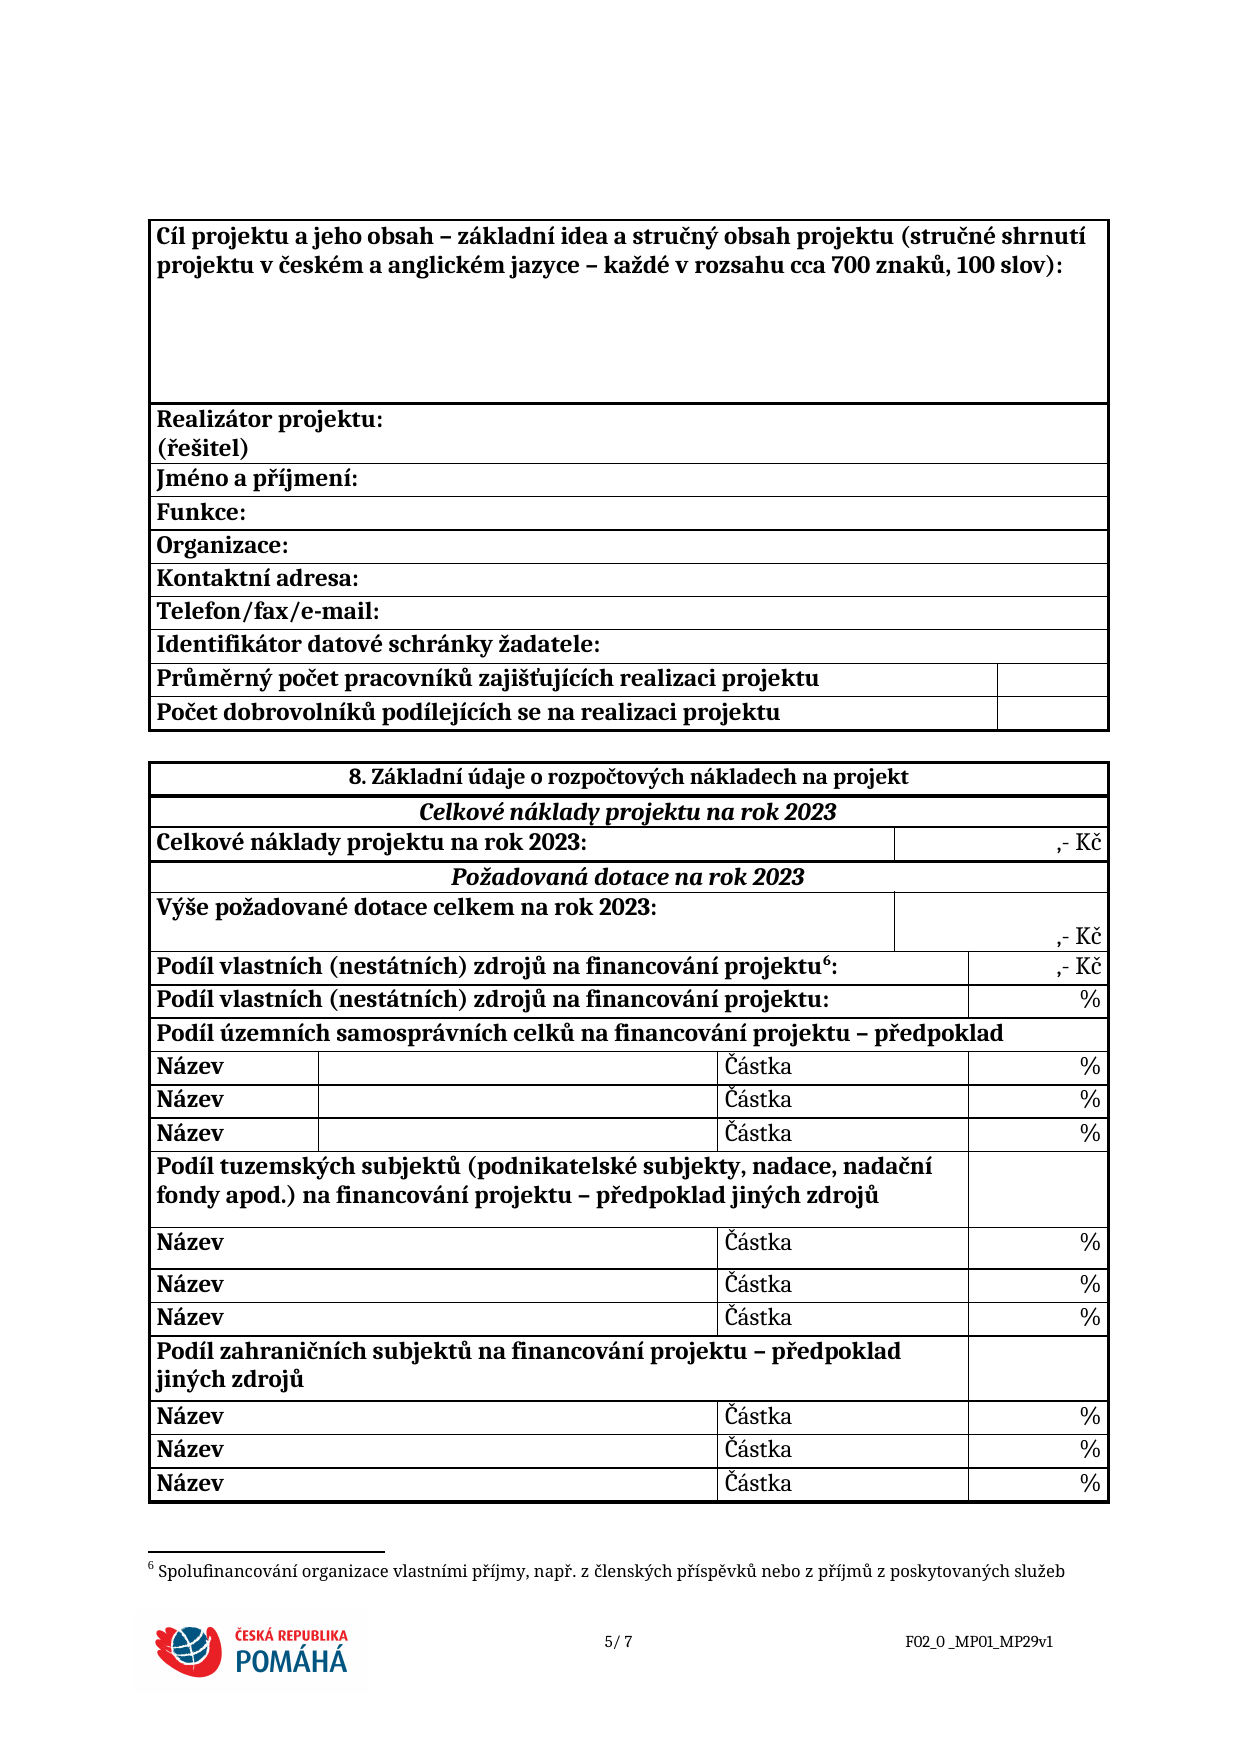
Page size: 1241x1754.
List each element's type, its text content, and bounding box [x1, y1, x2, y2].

table_cell Částka [718, 1435, 968, 1467]
table_cell Jméno a příjmení: [151, 464, 1107, 496]
table_cell Celkové náklady projektu na rok 2023: [151, 828, 894, 859]
table_cell ,- Kč [895, 893, 1107, 951]
table_cell Částka [718, 1119, 968, 1151]
table_cell Částka [718, 1270, 968, 1302]
table_cell [998, 697, 1107, 729]
table_cell [998, 664, 1107, 696]
table_cell Název [151, 1086, 318, 1117]
table_cell [969, 1337, 1107, 1400]
table_cell % [969, 1402, 1107, 1434]
table_cell % [969, 1052, 1107, 1084]
table_cell ,- Kč [969, 952, 1107, 984]
table_cell Organizace: [151, 531, 1107, 562]
table_cell % [969, 1303, 1107, 1335]
table_cell ,- Kč [895, 828, 1107, 859]
table_cell Název [151, 1119, 318, 1151]
table_cell % [969, 1228, 1107, 1268]
table_cell Funkce: [151, 497, 1107, 529]
table_cell Telefon/fax/e-mail: [151, 597, 1107, 629]
table_cell Název [151, 1402, 717, 1434]
table_cell Částka [718, 1052, 968, 1084]
table_cell Název [151, 1270, 717, 1302]
table_cell % [969, 986, 1107, 1017]
table_cell Částka [718, 1469, 968, 1500]
table_cell Podíl tuzemských subjektů (podnikatelské subjekty, nadace, nadační fondy apod.) na financování projektu – předpoklad jiných zdrojů [151, 1152, 968, 1227]
table_cell Částka [718, 1086, 968, 1117]
table_cell Celkové náklady projektu na rok 2023 [151, 798, 1107, 826]
table_cell Podíl územních samosprávních celků na financování projektu – předpoklad [151, 1019, 1107, 1051]
table_cell Počet dobrovolníků podílejících se na realizaci projektu [151, 697, 997, 729]
table_cell Výše požadované dotace celkem na rok 2023: [151, 893, 894, 951]
table_cell [319, 1119, 717, 1151]
table_cell [319, 1086, 717, 1117]
table_cell % [969, 1435, 1107, 1467]
table_cell Částka [718, 1303, 968, 1335]
table_cell Název [151, 1228, 717, 1268]
table_cell Průměrný počet pracovníků zajišťujících realizaci projektu [151, 664, 997, 696]
picture [134, 1609, 369, 1693]
table_cell Podíl vlastních (nestátních) zdrojů na financování projektu: [151, 986, 968, 1017]
table_cell Identifikátor datové schránky žadatele: [151, 630, 1107, 662]
table_cell Požadovaná dotace na rok 2023 [151, 863, 1107, 891]
table_cell Částka [718, 1228, 968, 1268]
table_cell % [969, 1469, 1107, 1500]
table_cell Název [151, 1435, 717, 1467]
table_cell % [969, 1119, 1107, 1151]
table_cell Realizátor projektu: (řešitel) [151, 405, 1107, 462]
table_cell Cíl projektu a jeho obsah – základní idea a stručný obsah projektu (stručné shrnutí projektu v českém a anglickém jazyce – každé v rozsahu cca 700 znaků, 100 slov): [151, 221, 1107, 402]
table_cell Podíl vlastních (nestátních) zdrojů na financování projektu: [151, 952, 968, 984]
table_cell Název [151, 1052, 318, 1084]
table_cell Částka [718, 1402, 968, 1434]
table_cell Název [151, 1303, 717, 1335]
table_cell Podíl zahraničních subjektů na financování projektu – předpoklad jiných zdrojů [151, 1337, 968, 1400]
table_header 8. Základní údaje o rozpočtových nákladech na projekt [151, 764, 1107, 794]
table_cell % [969, 1270, 1107, 1302]
table_cell [319, 1052, 717, 1084]
table_cell Kontaktní adresa: [151, 564, 1107, 596]
table_cell [969, 1152, 1107, 1227]
table_cell Název [151, 1469, 717, 1500]
table_cell % [969, 1086, 1107, 1117]
